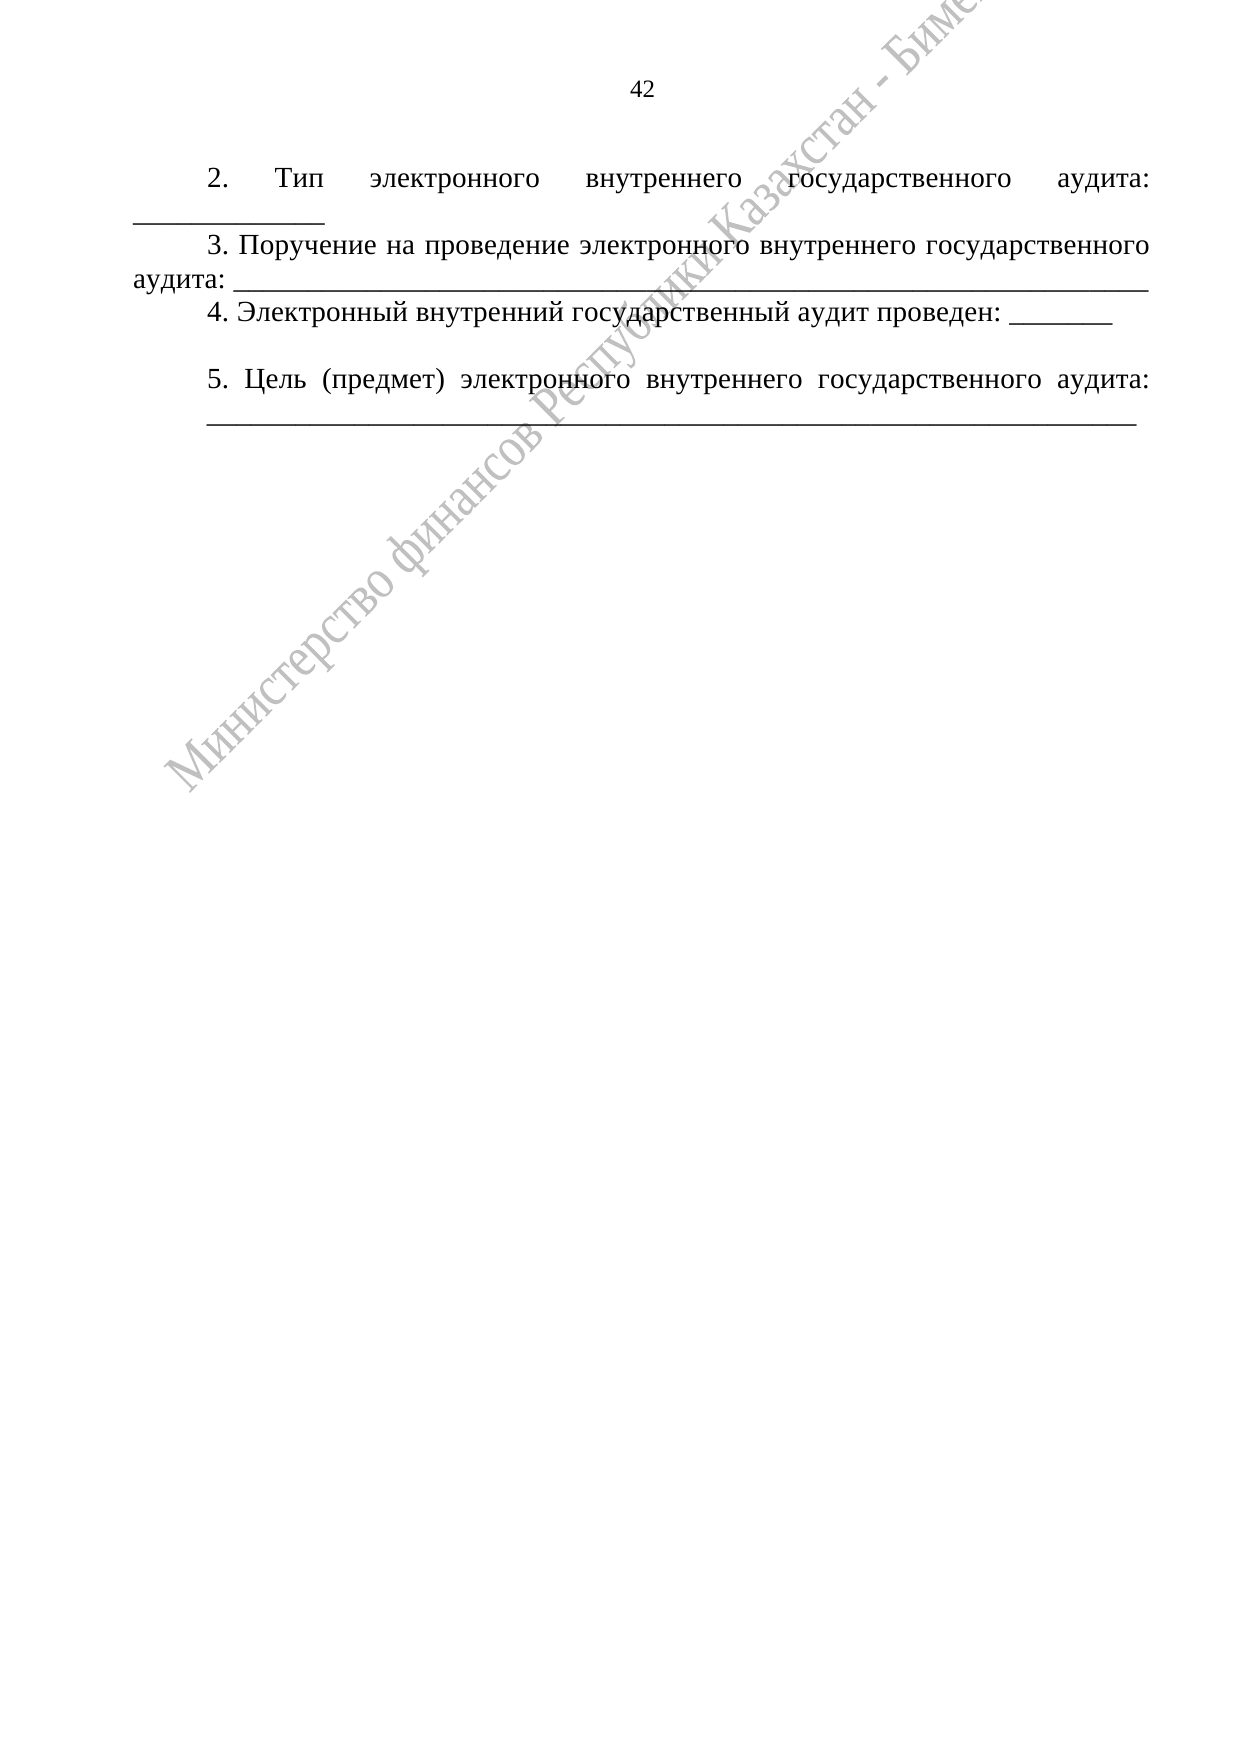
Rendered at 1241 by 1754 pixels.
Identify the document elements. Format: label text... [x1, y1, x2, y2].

text 4. Электронный внутренний государственный аудит проведен: _______ [133, 294, 1152, 361]
text 2. Тип электронного внутреннего государственного аудита: _____________ [133, 160, 1152, 227]
text 3. Поручение на проведение электронного внутреннего государственного аудита: ______________________________________________________________ [133, 227, 1152, 294]
text 5. Цель (предмет) электронного внутреннего государственного аудита: _______________________________________________________________ [207, 361, 1152, 428]
